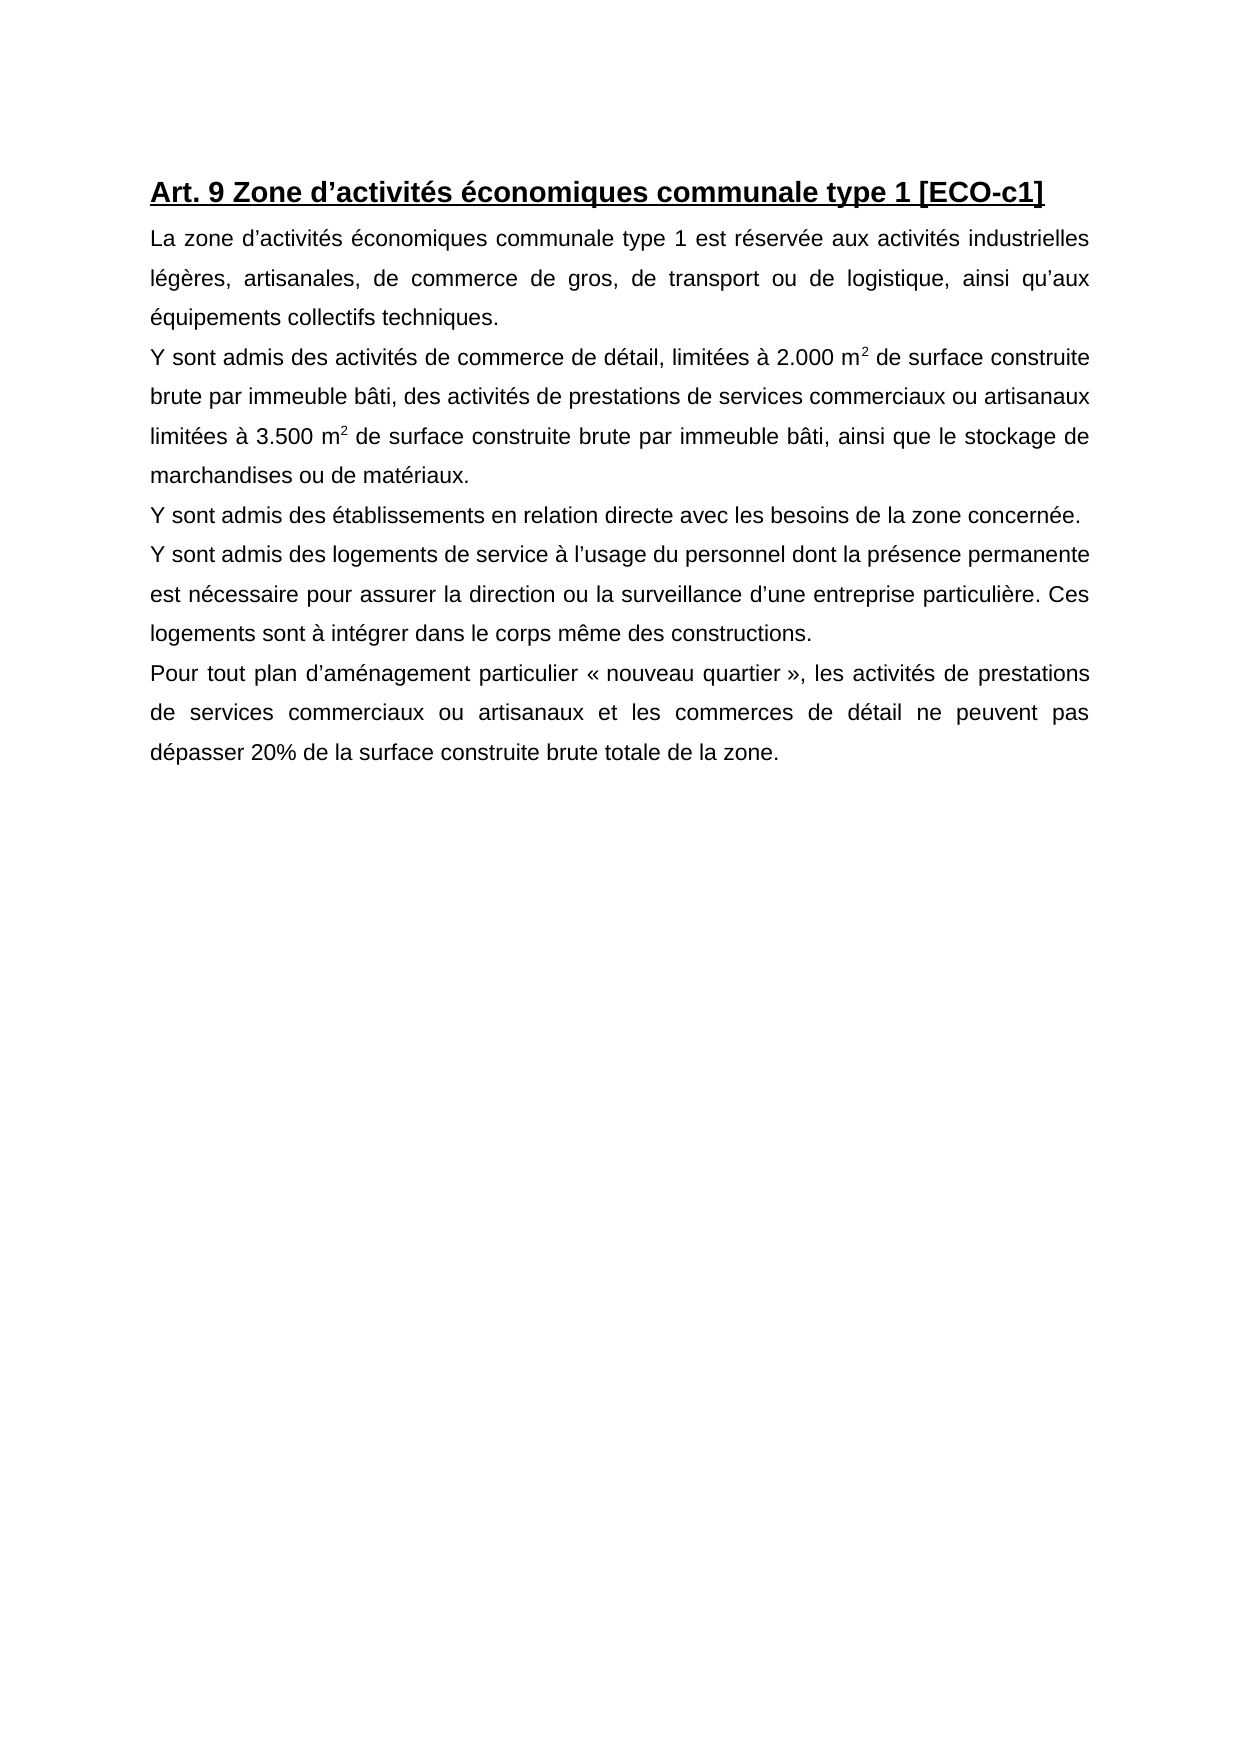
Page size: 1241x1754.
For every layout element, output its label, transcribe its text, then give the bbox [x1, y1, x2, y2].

subtitle Art. 9 Zone d’activités économiques communale type 1 [ECO-c1] [150, 175, 1090, 208]
text Y sont admis des activités de commerce de détail, limitées à 2.000 m2 de surface construite brute par immeuble bâti, des activités de prestations de services commerciaux ou artisanaux limitées à 3.500 m2 de surface construite brute par immeuble bâti, ainsi que le stockage de marchandises ou de matériaux. [150, 344, 1090, 488]
text Pour tout plan d’aménagement particulier « nouveau quartier », les activités de prestations de services commerciaux ou artisanaux et les commerces de détail ne peuvent pas dépasser 20% de la surface construite brute totale de la zone. [150, 659, 1090, 765]
text Y sont admis des logements de service à l’usage du personnel dont la présence permanente est nécessaire pour assurer la direction ou la surveillance d’une entreprise particulière. Ces logements sont à intégrer dans le corps même des constructions. [150, 541, 1090, 646]
text Y sont admis des établissements en relation directe avec les besoins de la zone concernée. [150, 502, 1090, 528]
text La zone d’activités économiques communale type 1 est réservée aux activités industrielles légères, artisanales, de commerce de gros, de transport ou de logistique, ainsi qu’aux équipements collectifs techniques. [150, 225, 1090, 331]
